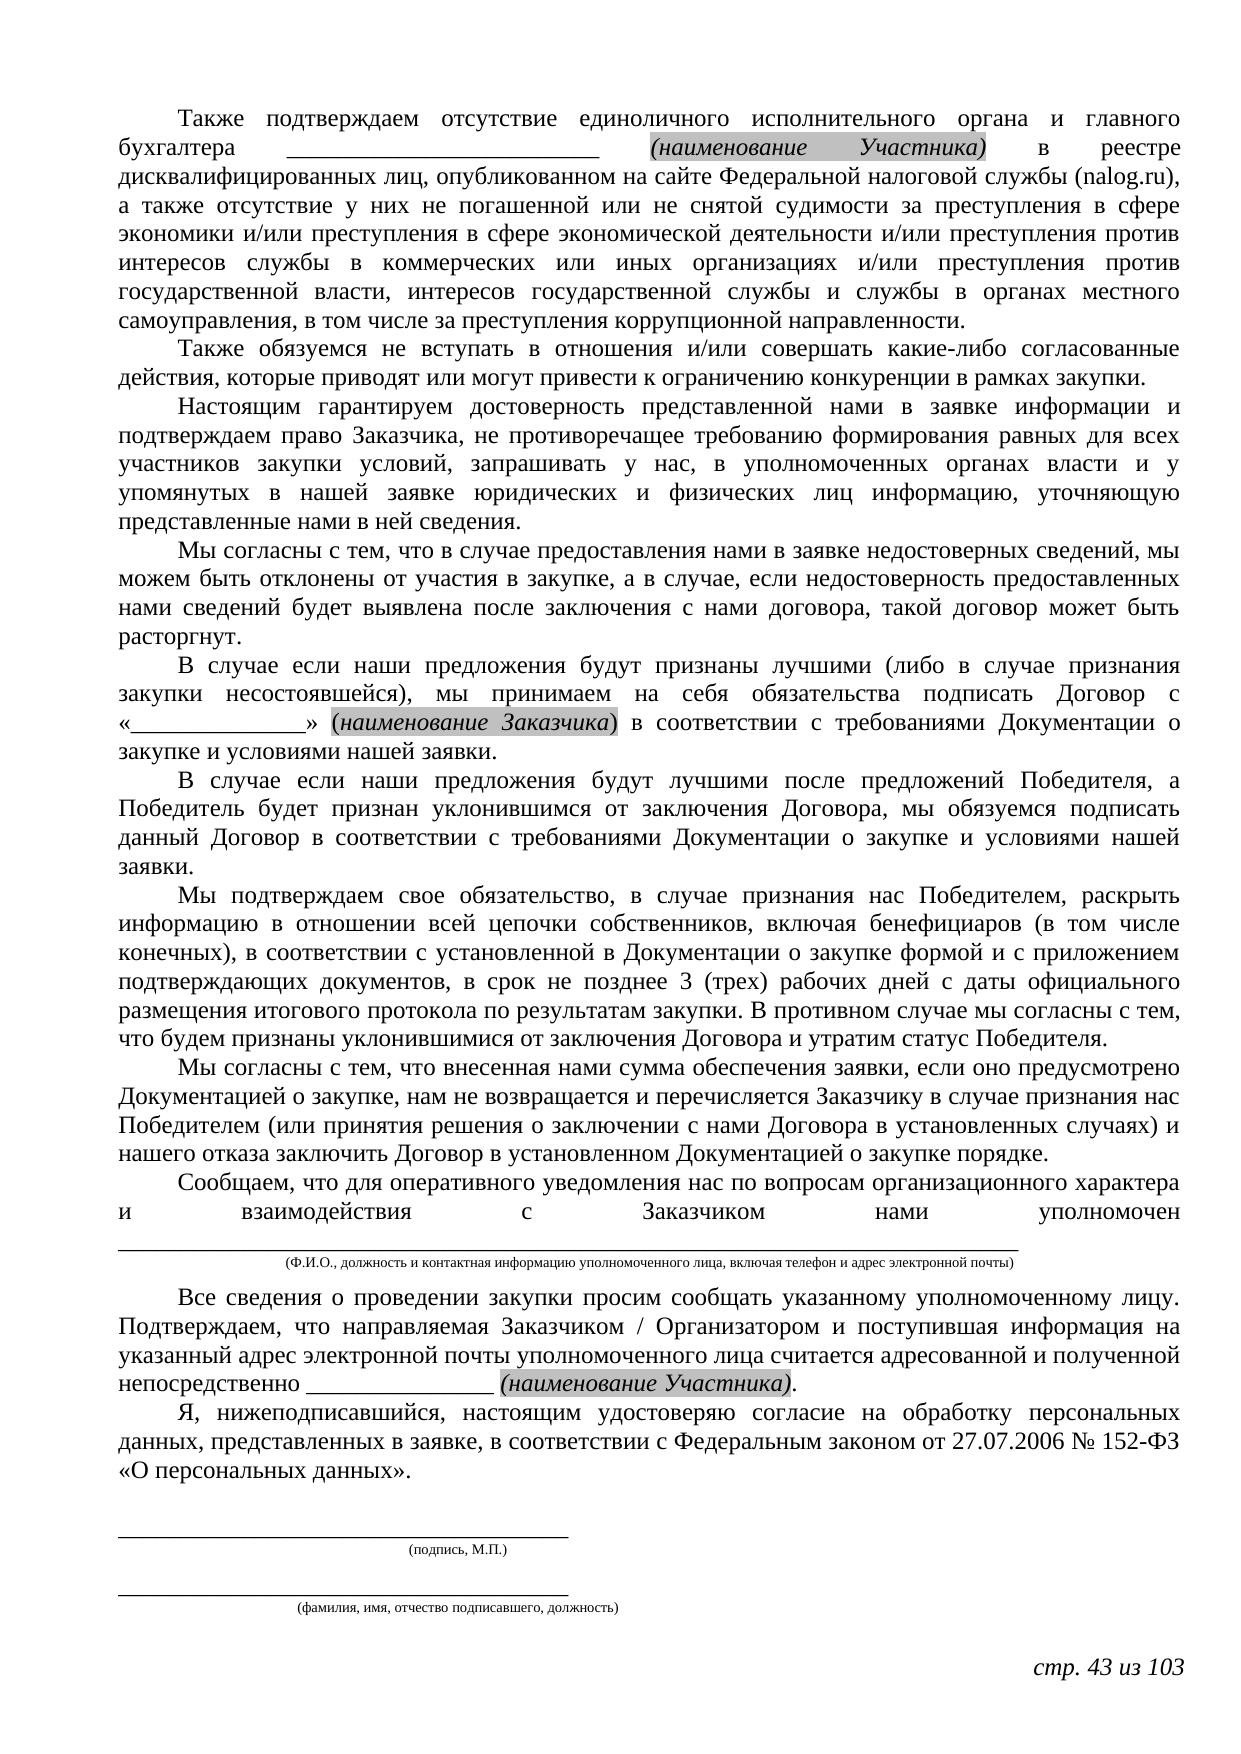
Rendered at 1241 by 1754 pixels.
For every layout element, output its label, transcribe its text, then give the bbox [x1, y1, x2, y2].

text В случае если наши предложения будут лучшими после предложений Победителя, а Победитель будет признан уклонившимся от заключения Договора, мы обязуемся подписать данный Договор в соответствии с требованиями Документации о закупке и условиями нашей заявки. [118, 765, 1181, 880]
text Мы согласны с тем, что в случае предоставления нами в заявке недостоверных сведений, мы можем быть отклонены от участия в закупке, а в случае, если недостоверность предоставленных нами сведений будет выявлена после заключения с нами договора, такой договор может быть расторгнут. [118, 535, 1181, 650]
text Также подтверждаем отсутствие единоличного исполнительного органа и главного бухгалтера _________________________ (наименование Участника) в реестре дисквалифицированных лиц, опубликованном на сайте Федеральной налоговой службы (nalog.ru), а также отсутствие у них не погашенной или не снятой судимости за преступления в сфере экономики и/или преступления в сфере экономической деятельности и/или преступления против интересов службы в коммерческих или иных организациях и/или преступления против государственной власти, интересов государственной службы и службы в органах местного самоуправления, в том числе за преступления коррупционной направленности. [118, 103, 1181, 333]
text (подпись, М.П.) [118, 1541, 797, 1570]
text Мы подтверждаем свое обязательство, в случае признания нас Победителем, раскрыть информацию в отношении всей цепочки собственников, включая бенефициаров (в том числе конечных), в соответствии с установленной в Документации о закупке формой и с приложением подтверждающих документов, в срок не позднее 3 (трех) рабочих дней с даты официального размещения итогового протокола по результатам закупки. В противном случае мы согласны с тем, что будем признаны уклонившимися от заключения Договора и утратим статус Победителя. [118, 880, 1181, 1052]
text ____________________________________ [118, 1512, 1181, 1541]
text Сообщаем, что для оперативного уведомления нас по вопросам организационного характера и взаимодействия с Заказчиком нами уполномочен ________________________________________________________________________ [118, 1167, 1181, 1253]
text Все сведения о проведении закупки просим сообщать указанному уполномоченному лицу. Подтверждаем, что направляемая Заказчиком / Организатором и поступившая информация на указанный адрес электронной почты уполномоченного лица считается адресованной и полученной непосредственно _______________ (наименование Участника). [118, 1282, 1181, 1397]
text Настоящим гарантируем достоверность представленной нами в заявке информации и подтверждаем право Заказчика, не противоречащее требованию формирования равных для всех участников закупки условий, запрашивать у нас, в уполномоченных органах власти и у упомянутых в нашей заявке юридических и физических лиц информацию, уточняющую представленные нами в ней сведения. [118, 391, 1181, 535]
text Я, нижеподписавшийся, настоящим удостоверяю согласие на обработку персональных данных, представленных в заявке, в соответствии с Федеральным законом от 27.07.2006 № 152-ФЗ «О персональных данных». [118, 1397, 1181, 1483]
text (фамилия, имя, отчество подписавшего, должность) [118, 1598, 797, 1627]
text Также обязуемся не вступать в отношения и/или совершать какие-либо согласованные действия, которые приводят или могут привести к ограничению конкуренции в рамках закупки. [118, 333, 1181, 391]
text ____________________________________ [118, 1570, 1181, 1598]
text Мы согласны с тем, что внесенная нами сумма обеспечения заявки, если оно предусмотрено Документацией о закупке, нам не возвращается и перечисляется Заказчику в случае признания нас Победителем (или принятия решения о заключении с нами Договора в установленных случаях) и нашего отказа заключить Договор в установленном Документацией о закупке порядке. [118, 1052, 1181, 1167]
text (Ф.И.О., должность и контактная информацию уполномоченного лица, включая телефон и адрес электронной почты) [118, 1253, 1181, 1282]
text В случае если наши предложения будут признаны лучшими (либо в случае признания закупки несостоявшейся), мы принимаем на себя обязательства подписать Договор с «______________» (наименование Заказчика) в соответствии с требованиями Документации о закупке и условиями нашей заявки. [118, 650, 1181, 765]
